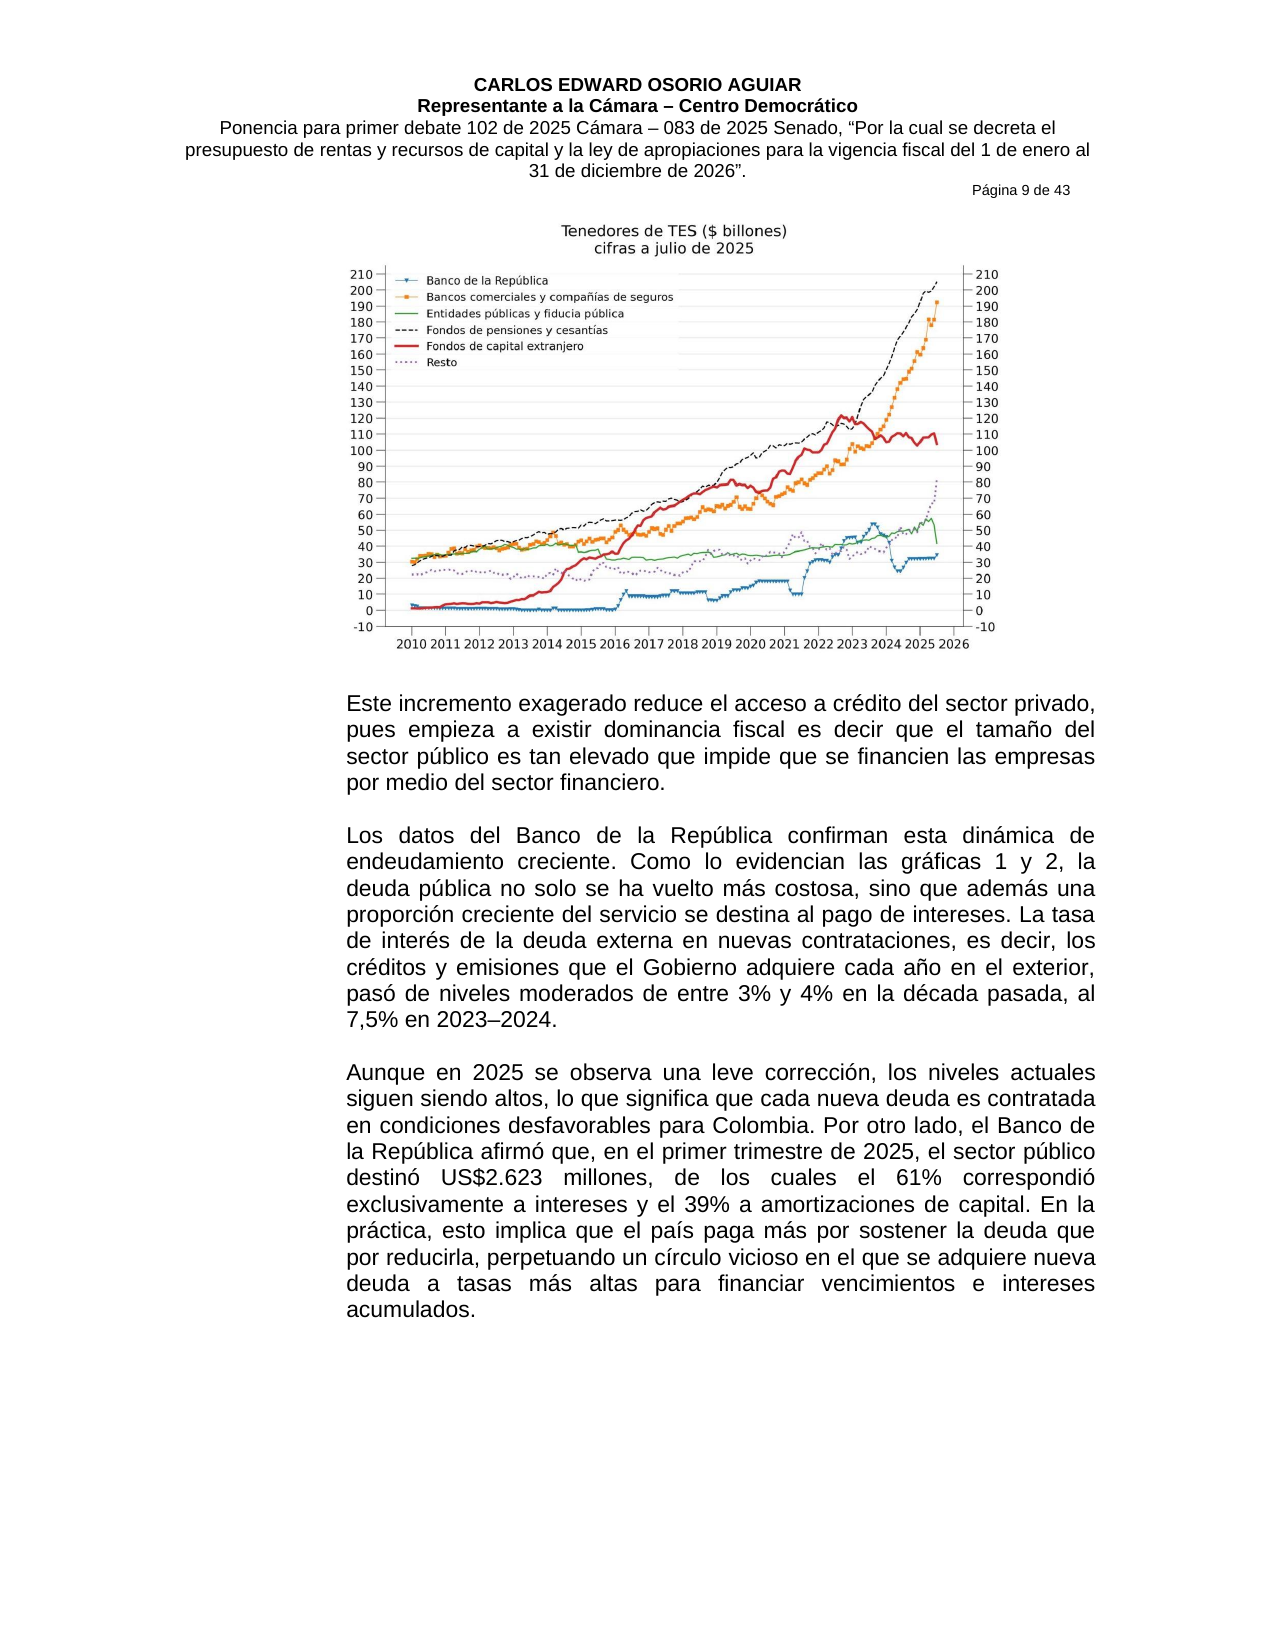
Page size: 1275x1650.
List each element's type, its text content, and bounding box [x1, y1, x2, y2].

text Los datos del Banco de la República confirman esta dinámica de endeudamiento creciente. Como lo evidencian las gráficas 1 y 2, la deuda pública no solo se ha vuelto más costosa, sino que además una proporción creciente del servicio se destina al pago de intereses. La tasa de interés de la deuda externa en nuevas contrataciones, es decir, los créditos y emisiones que el Gobierno adquiere cada año en el exterior, pasó de niveles moderados de entre 3% y 4% en la década pasada, al 7,5% en 2023–2024. [346, 822, 1096, 1033]
text Este incremento exagerado reduce el acceso a crédito del sector privado, pues empieza a existir dominancia fiscal es decir que el tamaño del sector público es tan elevado que impide que se financien las empresas por medio del sector financiero. [346, 690, 1096, 795]
picture [346, 215, 1003, 664]
text Aunque en 2025 se observa una leve corrección, los niveles actuales siguen siendo altos, lo que significa que cada nueva deuda es contratada en condiciones desfavorables para Colombia. Por otro lado, el Banco de la República afirmó que, en el primer trimestre de 2025, el sector público destinó US$2.623 millones, de los cuales el 61% correspondió exclusivamente a intereses y el 39% a amortizaciones de capital. En la práctica, esto implica que el país paga más por sostener la deuda que por reducirla, perpetuando un círculo vicioso en el que se adquiere nueva deuda a tasas más altas para financiar vencimientos e intereses acumulados. [346, 1059, 1096, 1322]
